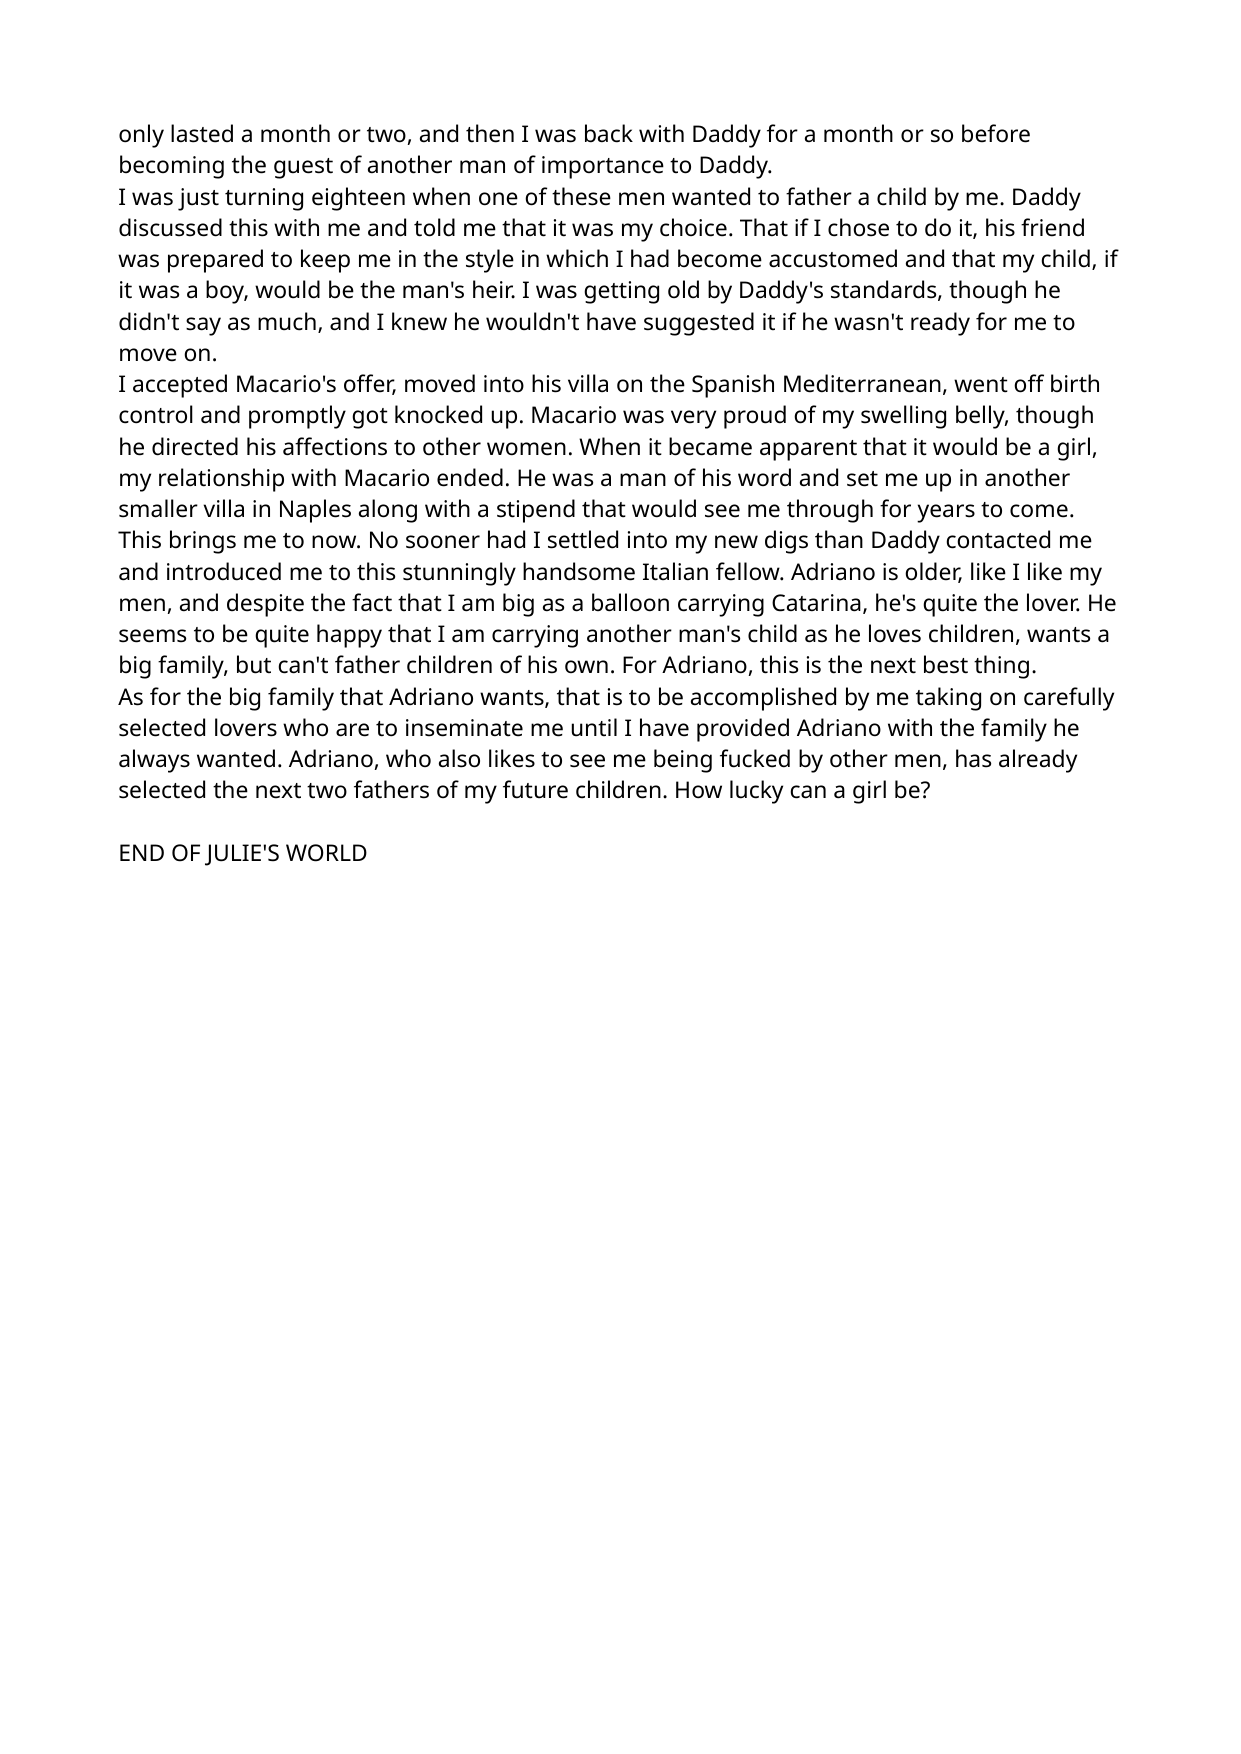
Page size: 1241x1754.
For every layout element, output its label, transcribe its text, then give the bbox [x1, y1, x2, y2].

text As for the big family that Adriano wants, that is to be accomplished by me taking on carefully selected lovers who are to inseminate me until I have provided Adriano with the family he always wanted. Adriano, who also likes to see me being fucked by other men, has already selected the next two fathers of my future children. How lucky can a girl be? [118, 681, 1122, 806]
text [118, 118, 1122, 181]
text END OF JULIE'S WORLD [118, 837, 1122, 868]
text This brings me to now. No sooner had I settled into my new digs than Daddy contacted me and introduced me to this stunningly handsome Italian fellow. Adriano is older, like I like my men, and despite the fact that I am big as a balloon carrying Catarina, he's quite the lover. He seems to be quite happy that I am carrying another man's child as he loves children, wants a big family, but can't father children of his own. For Adriano, this is the next best thing. [118, 524, 1122, 681]
text I was just turning eighteen when one of these men wanted to father a child by me. Daddy discussed this with me and told me that it was my choice. That if I chose to do it, his friend was prepared to keep me in the style in which I had become accustomed and that my child, if it was a boy, would be the man's heir. I was getting old by Daddy's standards, though he didn't say as much, and I knew he wouldn't have suggested it if he wasn't ready for me to move on. [118, 181, 1122, 368]
text I accepted Macario's offer, moved into his villa on the Spanish Mediterranean, went off birth control and promptly got knocked up. Macario was very proud of my swelling belly, though he directed his affections to other women. When it became apparent that it would be a girl, my relationship with Macario ended. He was a man of his word and set me up in another smaller villa in Naples along with a stipend that would see me through for years to come. [118, 368, 1122, 524]
